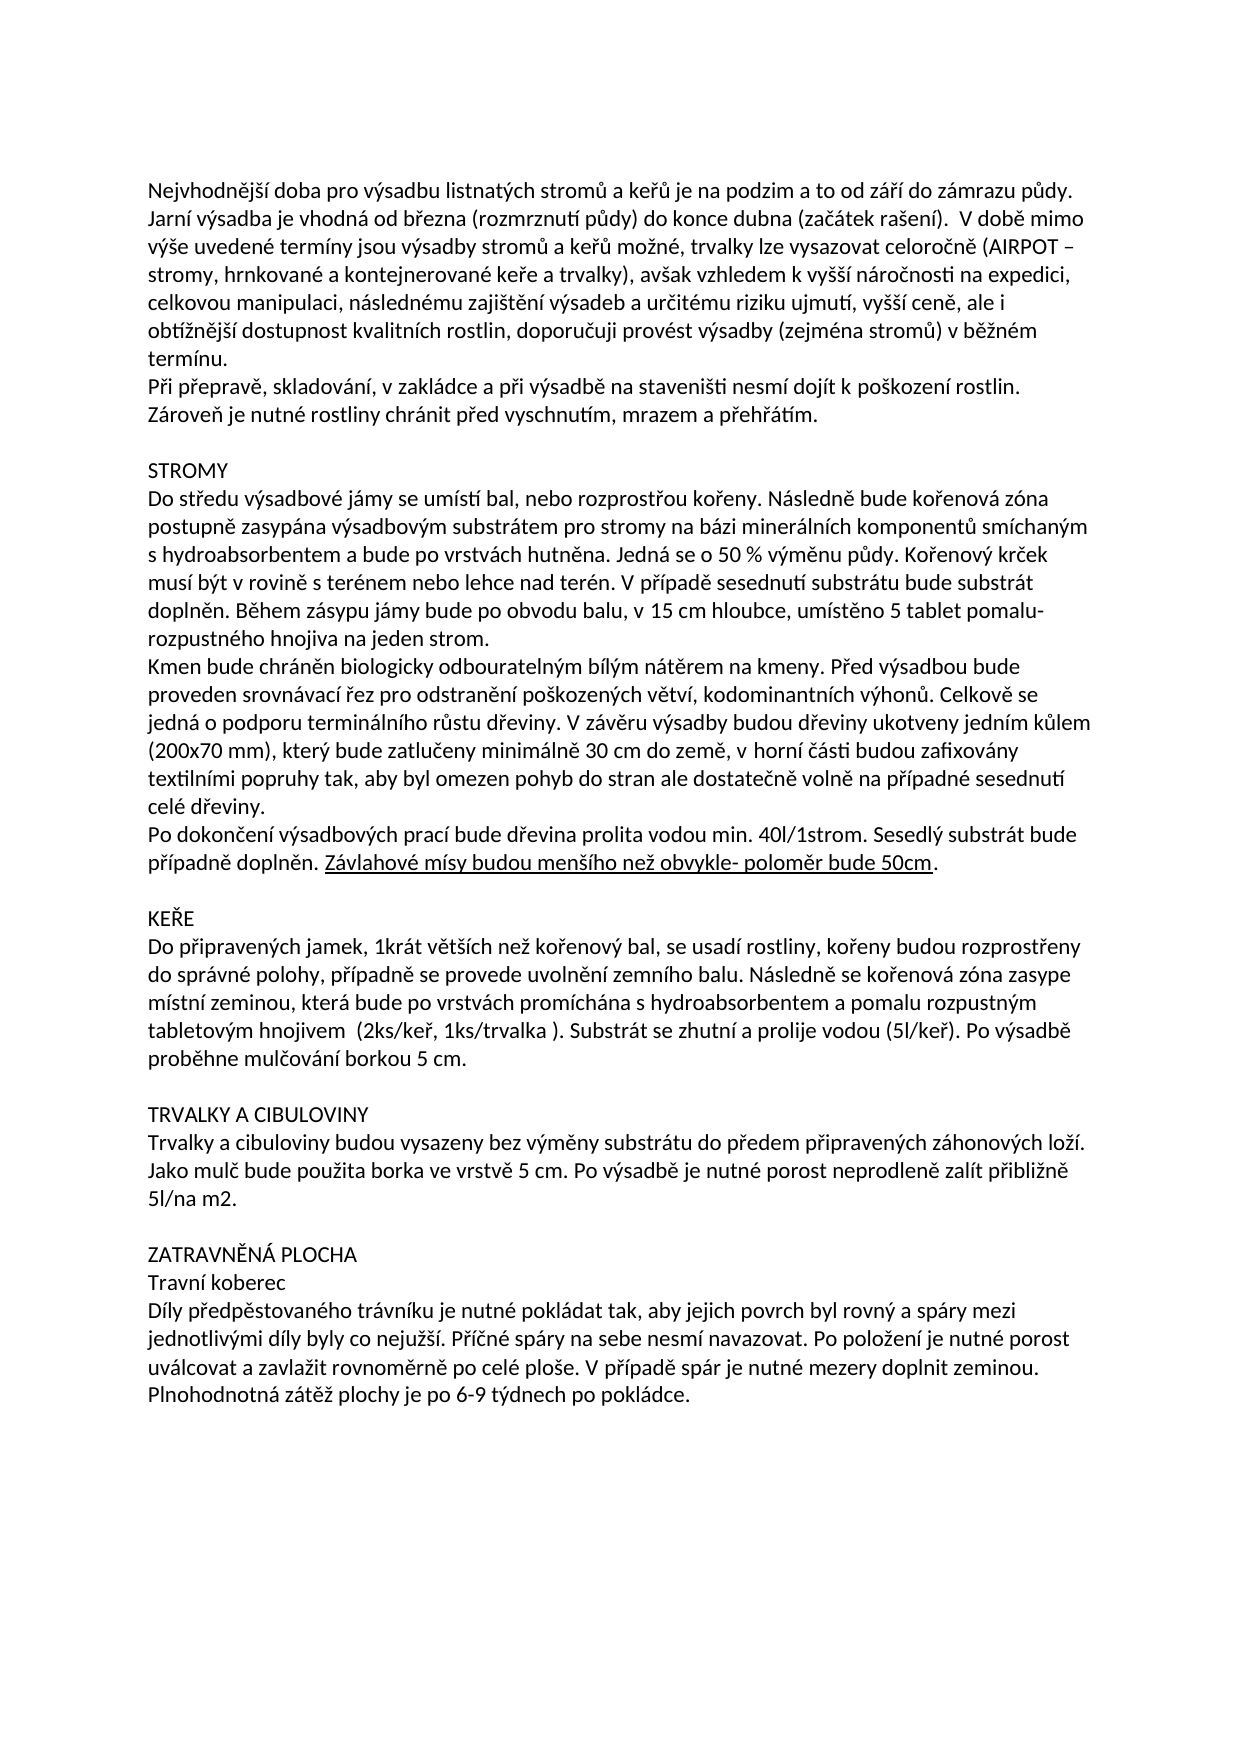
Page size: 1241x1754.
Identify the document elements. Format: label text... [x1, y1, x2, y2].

text TRVALKY A CIBULOVINY [148, 1100, 1092, 1128]
text Zároveň je nutné rostliny chránit před vyschnutím, mrazem a přehřátím. [148, 400, 1092, 428]
text Nejvhodnější doba pro výsadbu listnatých stromů a keřů je na podzim a to od září do zámrazu půdy. Jarní výsadba je vhodná od března (rozmrznutí půdy) do konce dubna (začátek rašení). V době mimo výše uvedené termíny jsou výsadby stromů a keřů možné, trvalky lze vysazovat celoročně (AIRPOT – stromy, hrnkované a kontejnerované keře a trvalky), avšak vzhledem k vyšší náročnosti na expedici, celkovou manipulaci, následnému zajištění výsadeb a určitému riziku ujmutí, vyšší ceně, ale i obtížnější dostupnost kvalitních rostlin, doporučuji provést výsadby (zejména stromů) v běžném termínu. [148, 176, 1092, 372]
text Do středu výsadbové jámy se umístí bal, nebo rozprostřou kořeny. Následně bude kořenová zóna postupně zasypána výsadbovým substrátem pro stromy na bázi minerálních komponentů smíchaným s hydroabsorbentem a bude po vrstvách hutněna. Jedná se o 50 % výměnu půdy. Kořenový krček musí být v rovině s terénem nebo lehce nad terén. V případě sesednutí substrátu bude substrát doplněn. Během zásypu jámy bude po obvodu balu, v 15 cm hloubce, umístěno 5 tablet pomalu-rozpustného hnojiva na jeden strom. [148, 484, 1092, 652]
text KEŘE [148, 904, 1092, 932]
text Při přepravě, skladování, v zakládce a při výsadbě na staveništi nesmí dojít k poškození rostlin. [148, 372, 1092, 400]
text Kmen bude chráněn biologicky odbouratelným bílým nátěrem na kmeny. Před výsadbou bude proveden srovnávací řez pro odstranění poškozených větví, kodominantních výhonů. Celkově se jedná o podporu terminálního růstu dřeviny. V závěru výsadby budou dřeviny ukotveny jedním kůlem (200x70 mm), který bude zatlučeny minimálně 30 cm do země, v horní části budou zafixovány textilními popruhy tak, aby byl omezen pohyb do stran ale dostatečně volně na případné sesednutí celé dřeviny. [148, 652, 1092, 820]
text ZATRAVNĚNÁ PLOCHA [148, 1241, 1092, 1268]
text Travní koberec [148, 1268, 1092, 1297]
text Do připravených jamek, 1krát větších než kořenový bal, se usadí rostliny, kořeny budou rozprostřeny do správné polohy, případně se provede uvolnění zemního balu. Následně se kořenová zóna zasype místní zeminou, která bude po vrstvách promíchána s hydroabsorbentem a pomalu rozpustným tabletovým hnojivem (2ks/keř, 1ks/trvalka ). Substrát se zhutní a prolije vodou (5l/keř). Po výsadbě proběhne mulčování borkou 5 cm. [148, 932, 1092, 1072]
text Po dokončení výsadbových prací bude dřevina prolita vodou min. 40l/1strom. Sesedlý substrát bude případně doplněn. Závlahové mísy budou menšího než obvykle- poloměr bude 50cm. [148, 820, 1092, 876]
text Trvalky a cibuloviny budou vysazeny bez výměny substrátu do předem připravených záhonových loží. Jako mulč bude použita borka ve vrstvě 5 cm. Po výsadbě je nutné porost neprodleně zalít přibližně 5l/na m2. [148, 1128, 1092, 1212]
text STROMY [148, 456, 1092, 484]
text Díly předpěstovaného trávníku je nutné pokládat tak, aby jejich povrch byl rovný a spáry mezi jednotlivými díly byly co nejužší. Příčné spáry na sebe nesmí navazovat. Po položení je nutné porost uválcovat a zavlažit rovnoměrně po celé ploše. V případě spár je nutné mezery doplnit zeminou. Plnohodnotná zátěž plochy je po 6-9 týdnech po pokládce. [148, 1297, 1092, 1409]
